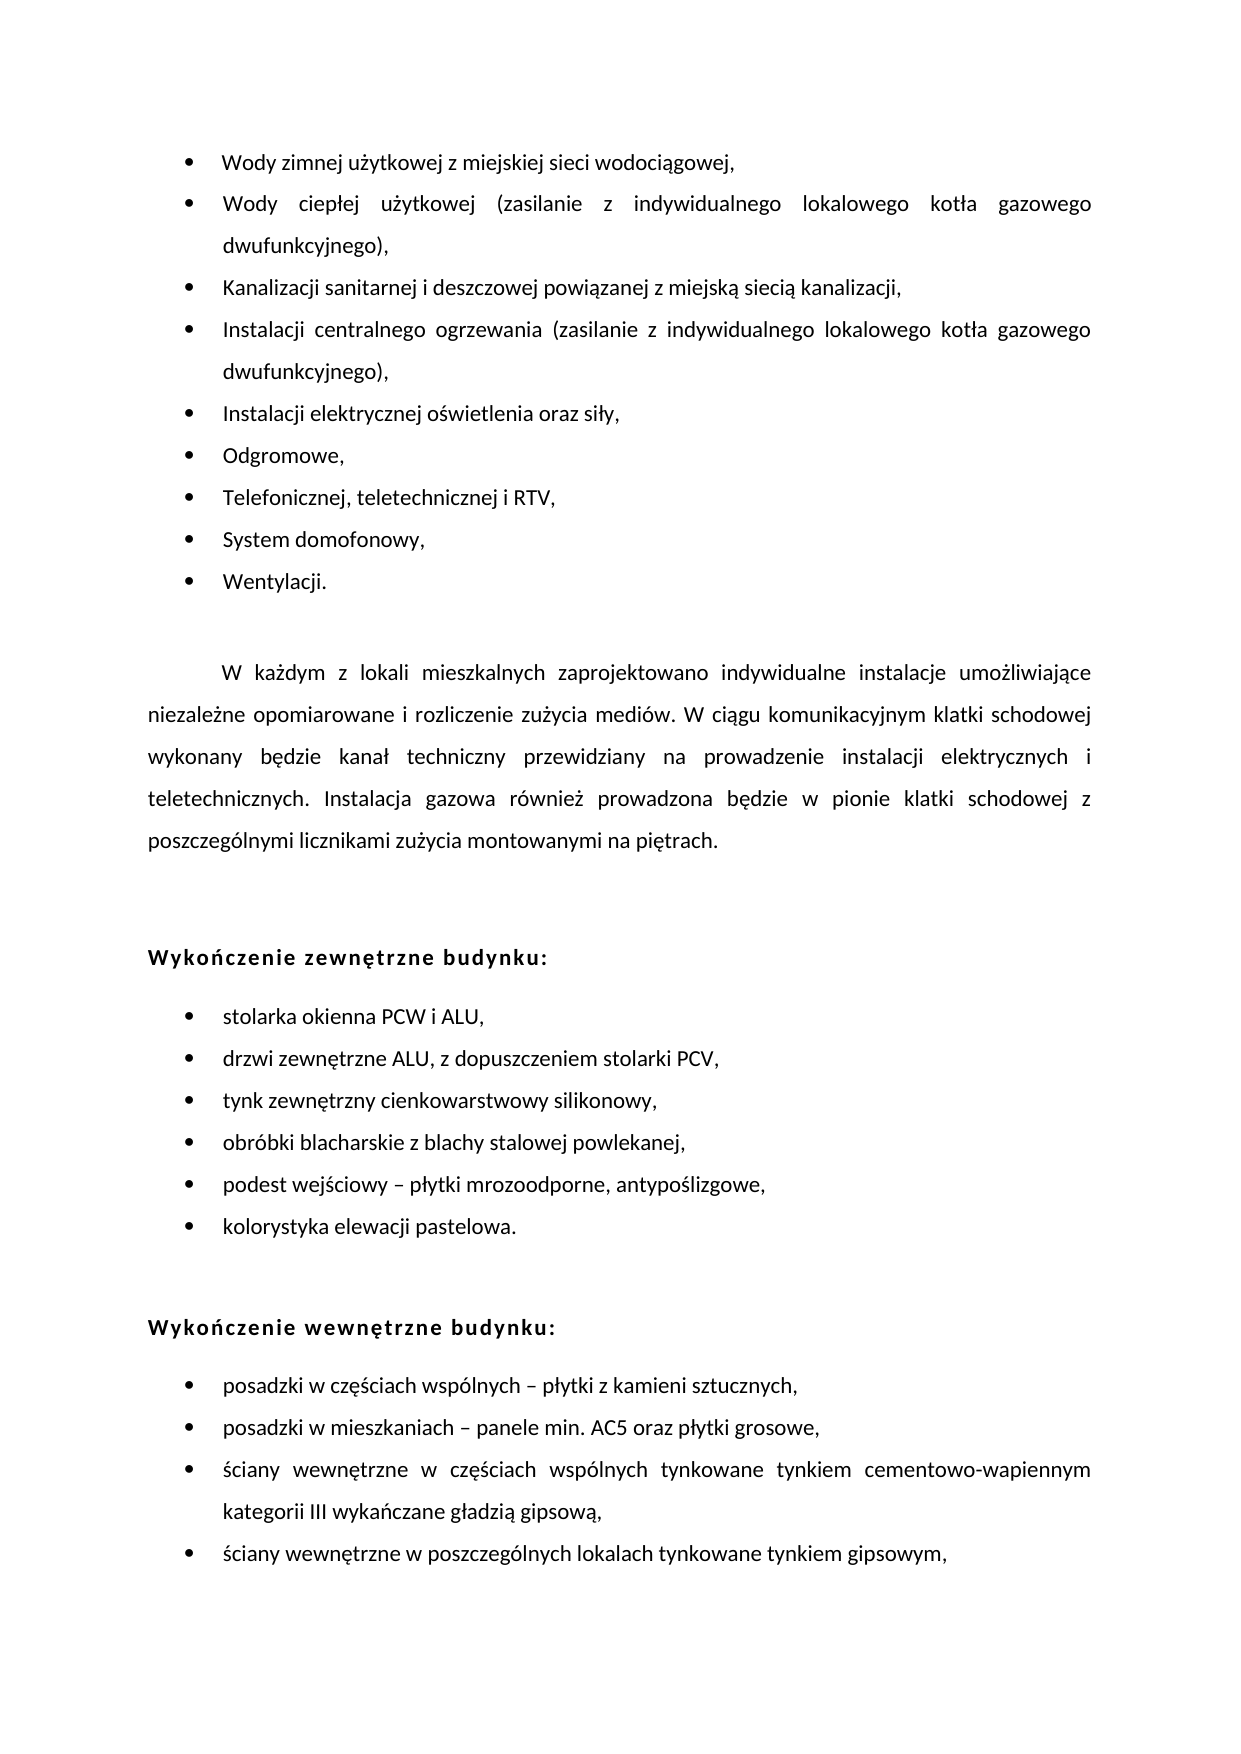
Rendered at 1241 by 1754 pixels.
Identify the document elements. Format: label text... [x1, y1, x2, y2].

list Telefonicznej, teletechnicznej i RTV, [185, 483, 1093, 511]
text Wykończenie wewnętrzne budynku: [148, 1313, 1093, 1341]
text Wykończenie zewnętrzne budynku: [148, 943, 1093, 971]
list obróbki blacharskie z blachy stalowej powlekanej, [185, 1128, 1093, 1156]
list System domofonowy, [185, 525, 1093, 553]
list drzwi zewnętrzne ALU, z dopuszczeniem stolarki PCV, [185, 1044, 1093, 1072]
list stolarka okienna PCW i ALU, [185, 1002, 1093, 1030]
list ściany wewnętrzne w częściach wspólnych tynkowane tynkiem cementowo-wapiennym kategorii III wykańczane gładzią gipsową, [185, 1455, 1093, 1525]
text W każdym z lokali mieszkalnych zaprojektowano indywidualne instalacje umożliwiające niezależne opomiarowane i rozliczenie zużycia mediów. W ciągu komunikacyjnym klatki schodowej wykonany będzie kanał techniczny przewidziany na prowadzenie instalacji elektrycznych i teletechnicznych. Instalacja gazowa również prowadzona będzie w pionie klatki schodowej z poszczególnymi licznikami zużycia montowanymi na piętrach. [148, 658, 1093, 854]
list Wody ciepłej użytkowej (zasilanie z indywidualnego lokalowego kotła gazowego dwufunkcyjnego), [185, 189, 1093, 259]
list podest wejściowy – płytki mrozoodporne, antypoślizgowe, [185, 1170, 1093, 1198]
list Instalacji elektrycznej oświetlenia oraz siły, [185, 399, 1093, 427]
list tynk zewnętrzny cienkowarstwowy silikonowy, [185, 1086, 1093, 1114]
list Instalacji centralnego ogrzewania (zasilanie z indywidualnego lokalowego kotła gazowego dwufunkcyjnego), [185, 316, 1093, 386]
list posadzki w częściach wspólnych – płytki z kamieni sztucznych, [185, 1371, 1093, 1399]
list ściany wewnętrzne w poszczególnych lokalach tynkowane tynkiem gipsowym, [185, 1539, 1093, 1567]
list Wody zimnej użytkowej z miejskiej sieci wodociągowej, [185, 148, 1093, 176]
list Kanalizacji sanitarnej i deszczowej powiązanej z miejską siecią kanalizacji, [185, 273, 1093, 302]
list Odgromowe, [185, 441, 1093, 469]
list Wentylacji. [185, 567, 1093, 595]
list kolorystyka elewacji pastelowa. [185, 1212, 1093, 1240]
list posadzki w mieszkaniach – panele min. AC5 oraz płytki grosowe, [185, 1413, 1093, 1441]
